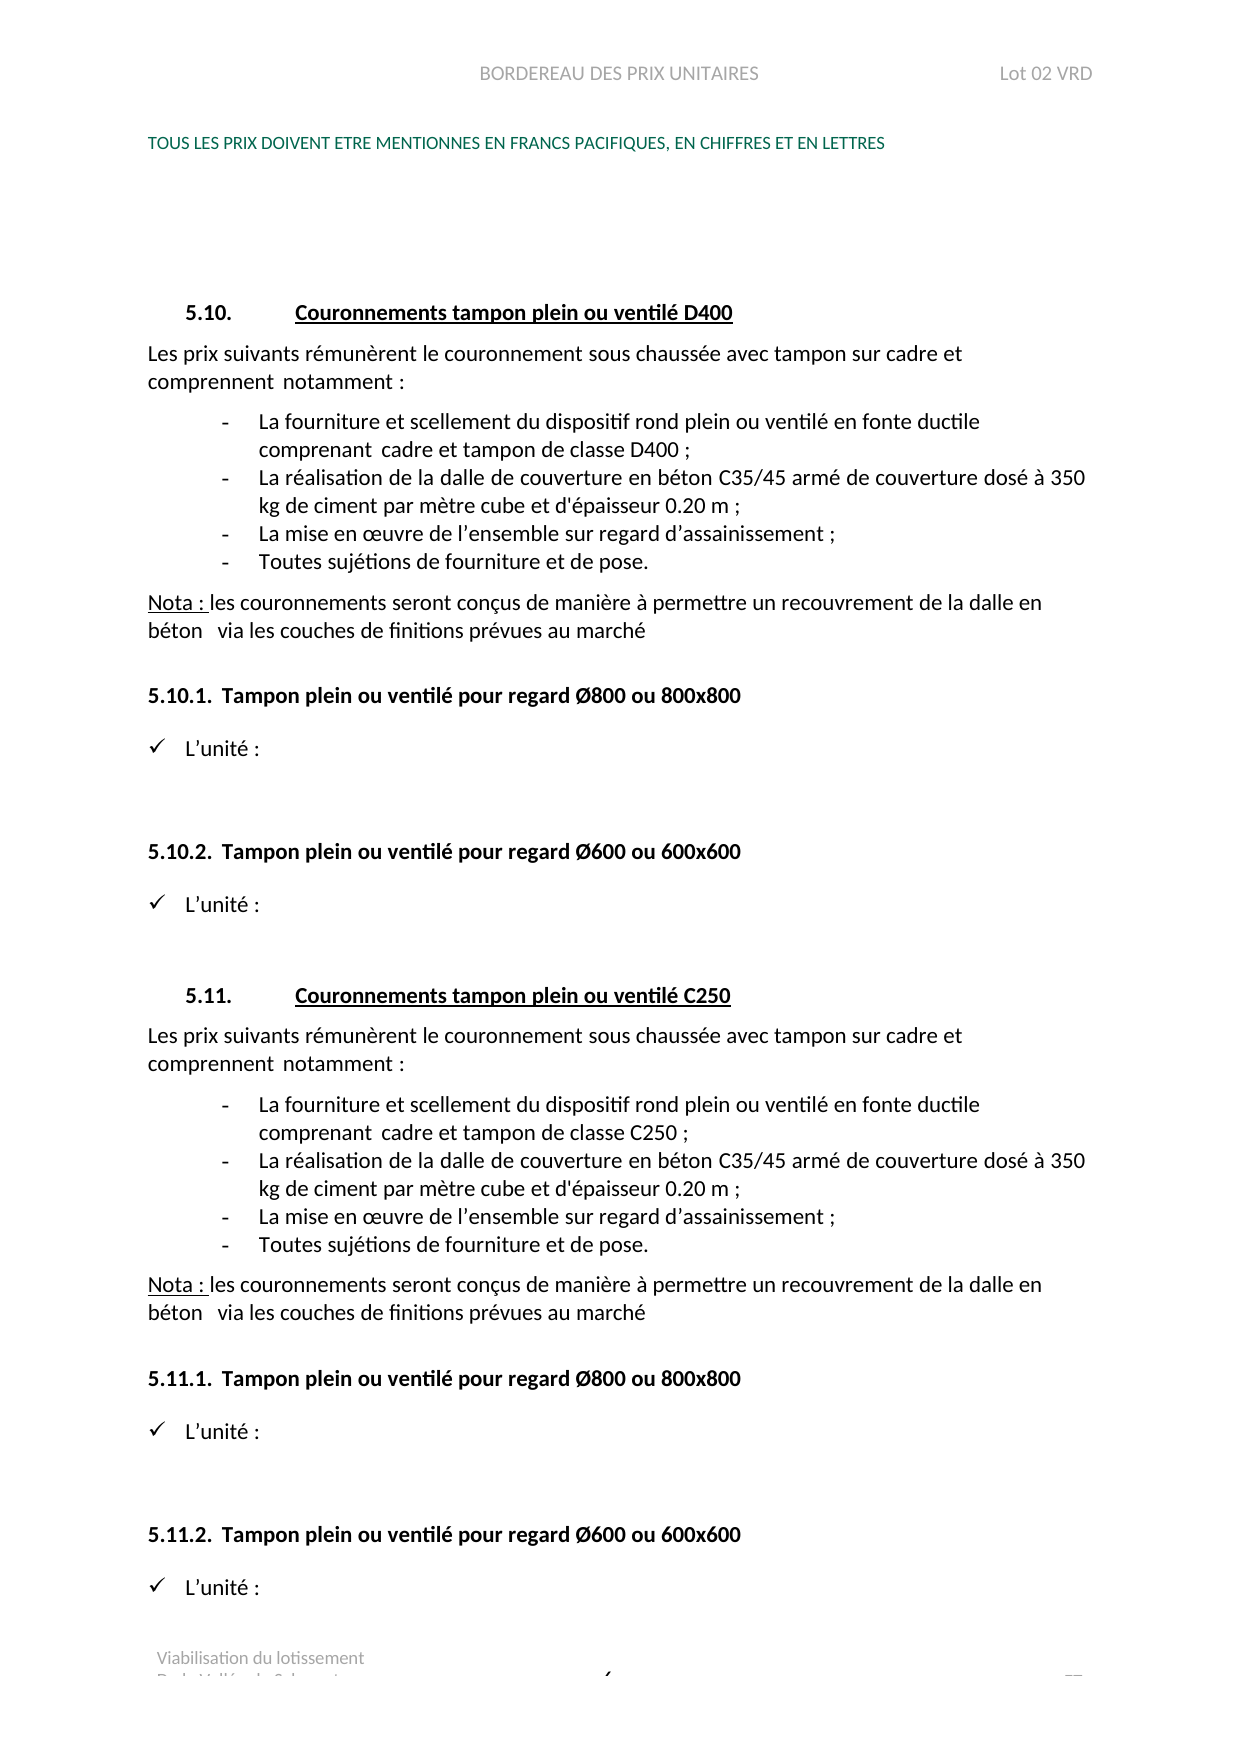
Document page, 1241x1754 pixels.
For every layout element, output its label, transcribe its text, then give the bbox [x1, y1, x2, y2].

list L’unité : [148, 734, 1105, 762]
subtitle Couronnements tampon plein ou ventilé D400 [185, 298, 1105, 326]
text Nota : les couronnements seront conçus de manière à permettre un recouvrement de la dalle en béton via les couches de finitions prévues au marché [148, 588, 1102, 644]
text Les prix suivants rémunèrent le couronnement sous chaussée avec tampon sur cadre et comprennent notamment : [148, 339, 1093, 395]
subtitle Tampon plein ou ventilé pour regard Ø800 ou 800x800 [148, 1364, 1105, 1392]
list La mise en œuvre de l’ensemble sur regard d’assainissement ; [221, 1202, 1105, 1230]
list Toutes sujétions de fourniture et de pose. [221, 1230, 1105, 1258]
list La mise en œuvre de l’ensemble sur regard d’assainissement ; [221, 519, 1105, 547]
list L’unité : [148, 1573, 1105, 1601]
text Nota : les couronnements seront conçus de manière à permettre un recouvrement de la dalle en béton via les couches de finitions prévues au marché [148, 1271, 1102, 1327]
subtitle Tampon plein ou ventilé pour regard Ø600 ou 600x600 [148, 1520, 1105, 1548]
list Toutes sujétions de fourniture et de pose. [221, 547, 1105, 575]
text Les prix suivants rémunèrent le couronnement sous chaussée avec tampon sur cadre et comprennent notamment : [148, 1022, 1093, 1078]
subtitle Couronnements tampon plein ou ventilé C250 [185, 981, 1105, 1009]
subtitle Tampon plein ou ventilé pour regard Ø800 ou 800x800 [148, 681, 1105, 709]
list La fourniture et scellement du dispositif rond plein ou ventilé en fonte ductile comprenant cadre et tampon de classe C250 ; [221, 1090, 1093, 1146]
list La fourniture et scellement du dispositif rond plein ou ventilé en fonte ductile comprenant cadre et tampon de classe D400 ; [221, 407, 1093, 463]
list La réalisation de la dalle de couverture en béton C35/45 armé de couverture dosé à 350 kg de ciment par mètre cube et d'épaisseur 0.20 m ; [221, 1146, 1093, 1202]
list L’unité : [148, 890, 1105, 918]
list L’unité : [148, 1417, 1105, 1445]
subtitle Tampon plein ou ventilé pour regard Ø600 ou 600x600 [148, 837, 1105, 866]
text TOUS LES PRIX DOIVENT ETRE MENTIONNES EN FRANCS PACIFIQUES, EN CHIFFRES ET EN LETTRES [148, 132, 1105, 154]
list La réalisation de la dalle de couverture en béton C35/45 armé de couverture dosé à 350 kg de ciment par mètre cube et d'épaisseur 0.20 m ; [221, 463, 1093, 519]
